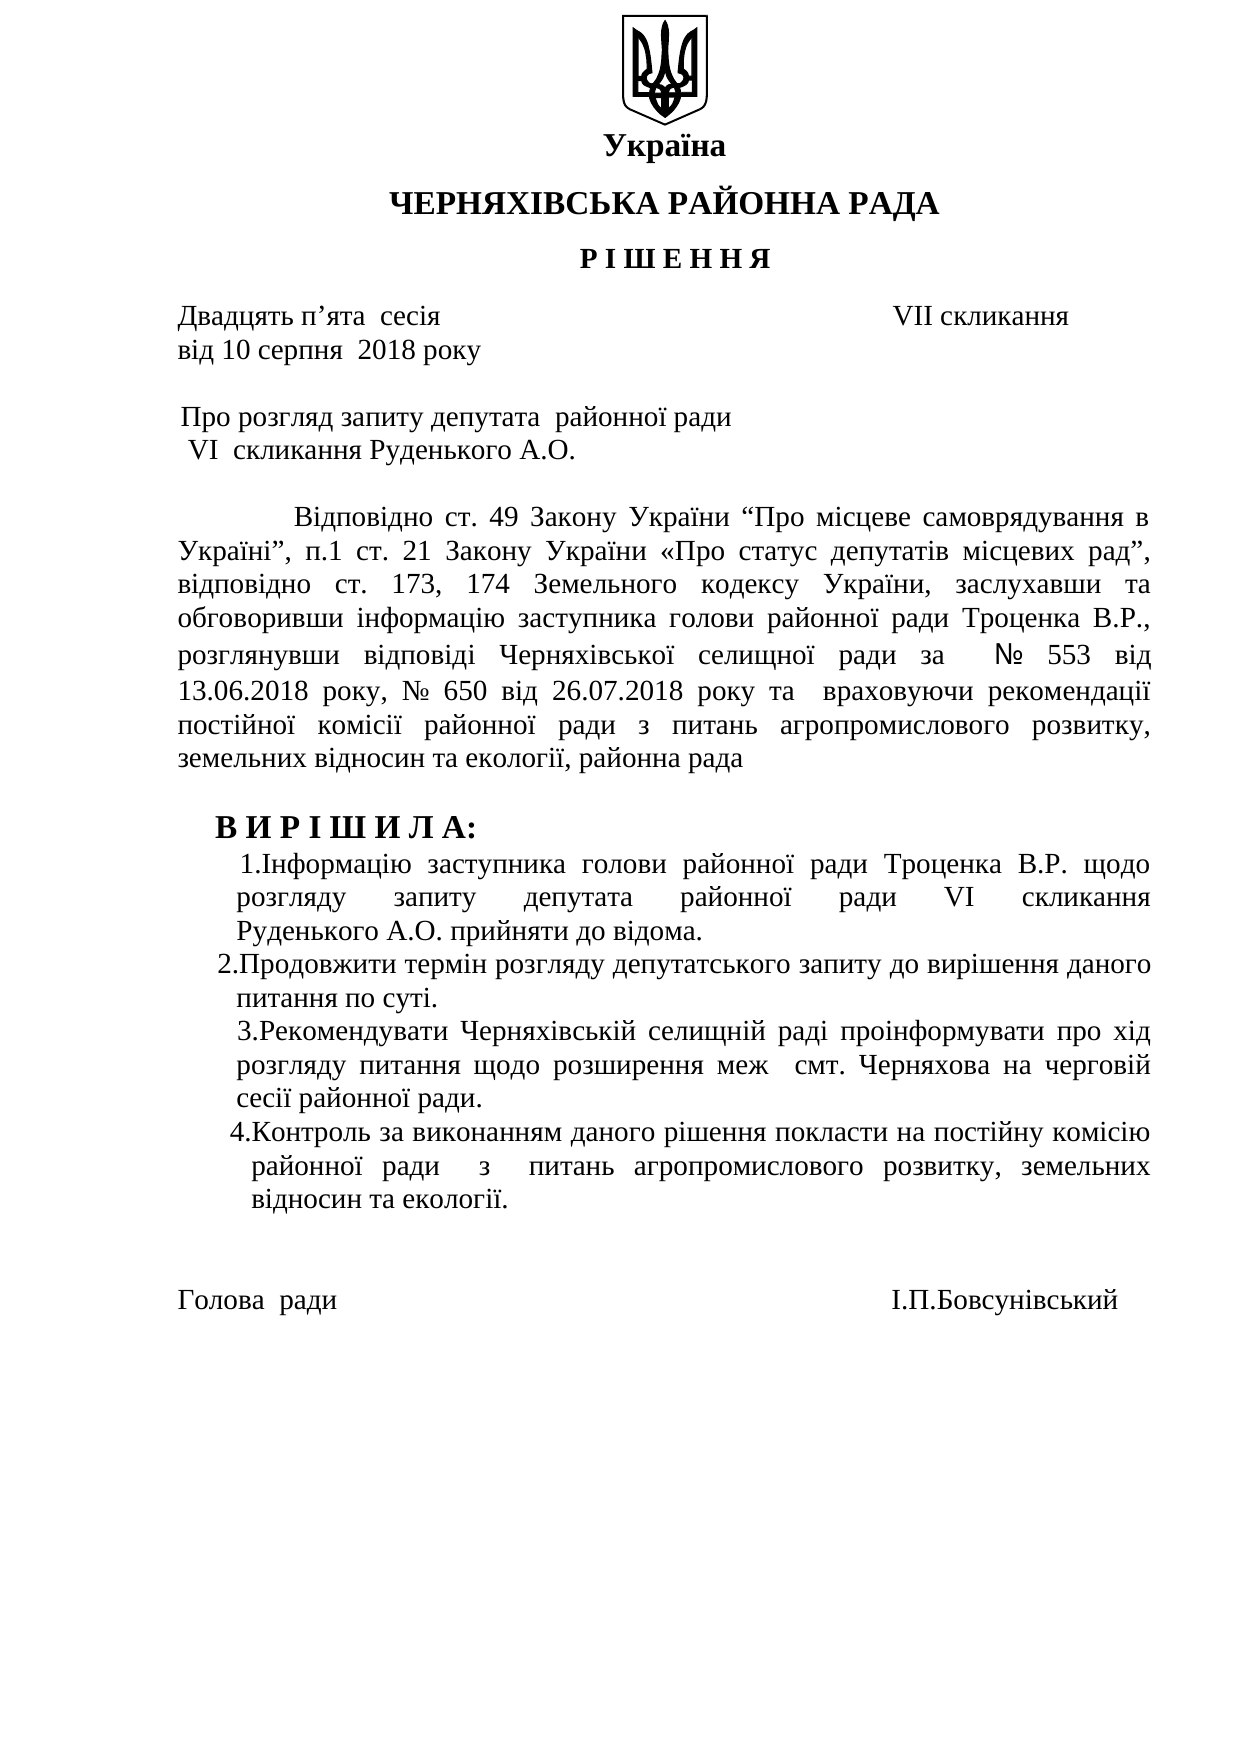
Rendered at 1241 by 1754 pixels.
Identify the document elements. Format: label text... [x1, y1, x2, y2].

text 1.Інформацію заступника голови районної ради Троценка В.Р. щодо розгляду запиту депутата районної ради VI скликання Руденького А.О. прийняти до відома. [192, 846, 1152, 946]
text 4.Контроль за виконанням даного рішення покласти на постійну комісію районної ради з питань агропромислового розвитку, земельних відносин та екології. [177, 1114, 1152, 1215]
text від 10 серпня 2018 року [177, 332, 1152, 365]
text Двадцять п’ята сесія VІІ скликання [177, 298, 1152, 332]
text Р І Ш Е Н Н Я [177, 241, 1152, 274]
text Про розгляд запиту депутата районної ради [152, 399, 1152, 432]
text VI скликання Руденького А.О. [152, 432, 1152, 466]
text Україна [177, 126, 1152, 164]
text 3.Рекомендувати Черняхівській селищній раді проінформувати про хід розгляду питання щодо розширення меж смт. Черняхова на черговій сесії районної ради. [177, 1013, 1152, 1114]
text Відповідно ст. 49 Закону України “Про місцеве самоврядування в Україні”, п.1 ст. 21 Закону України «Про статус депутатів місцевих рад”, відповідно ст. 173, 174 Земельного кодексу України, заслухавши та обговоривши інформацію заступника голови районної ради Троценка В.Р., розглянувши відповіді Черняхівської селищної ради за № 553 від 13.06.2018 року, № 650 від 26.07.2018 року та враховуючи рекомендації постійної комісії районної ради з питань агропромислового розвитку, земельних відносин та екології, районна рада [177, 499, 1152, 774]
text 2.Продовжити термін розгляду депутатського запиту до вирішення даного питання по суті. [177, 946, 1152, 1013]
text Голова ради І.П.Бовсунівський [177, 1282, 1152, 1315]
text ЧЕРНЯХІВСЬКА РАЙОННА РАДА [177, 183, 1152, 222]
text В И Р І Ш И Л А: [215, 807, 1152, 846]
